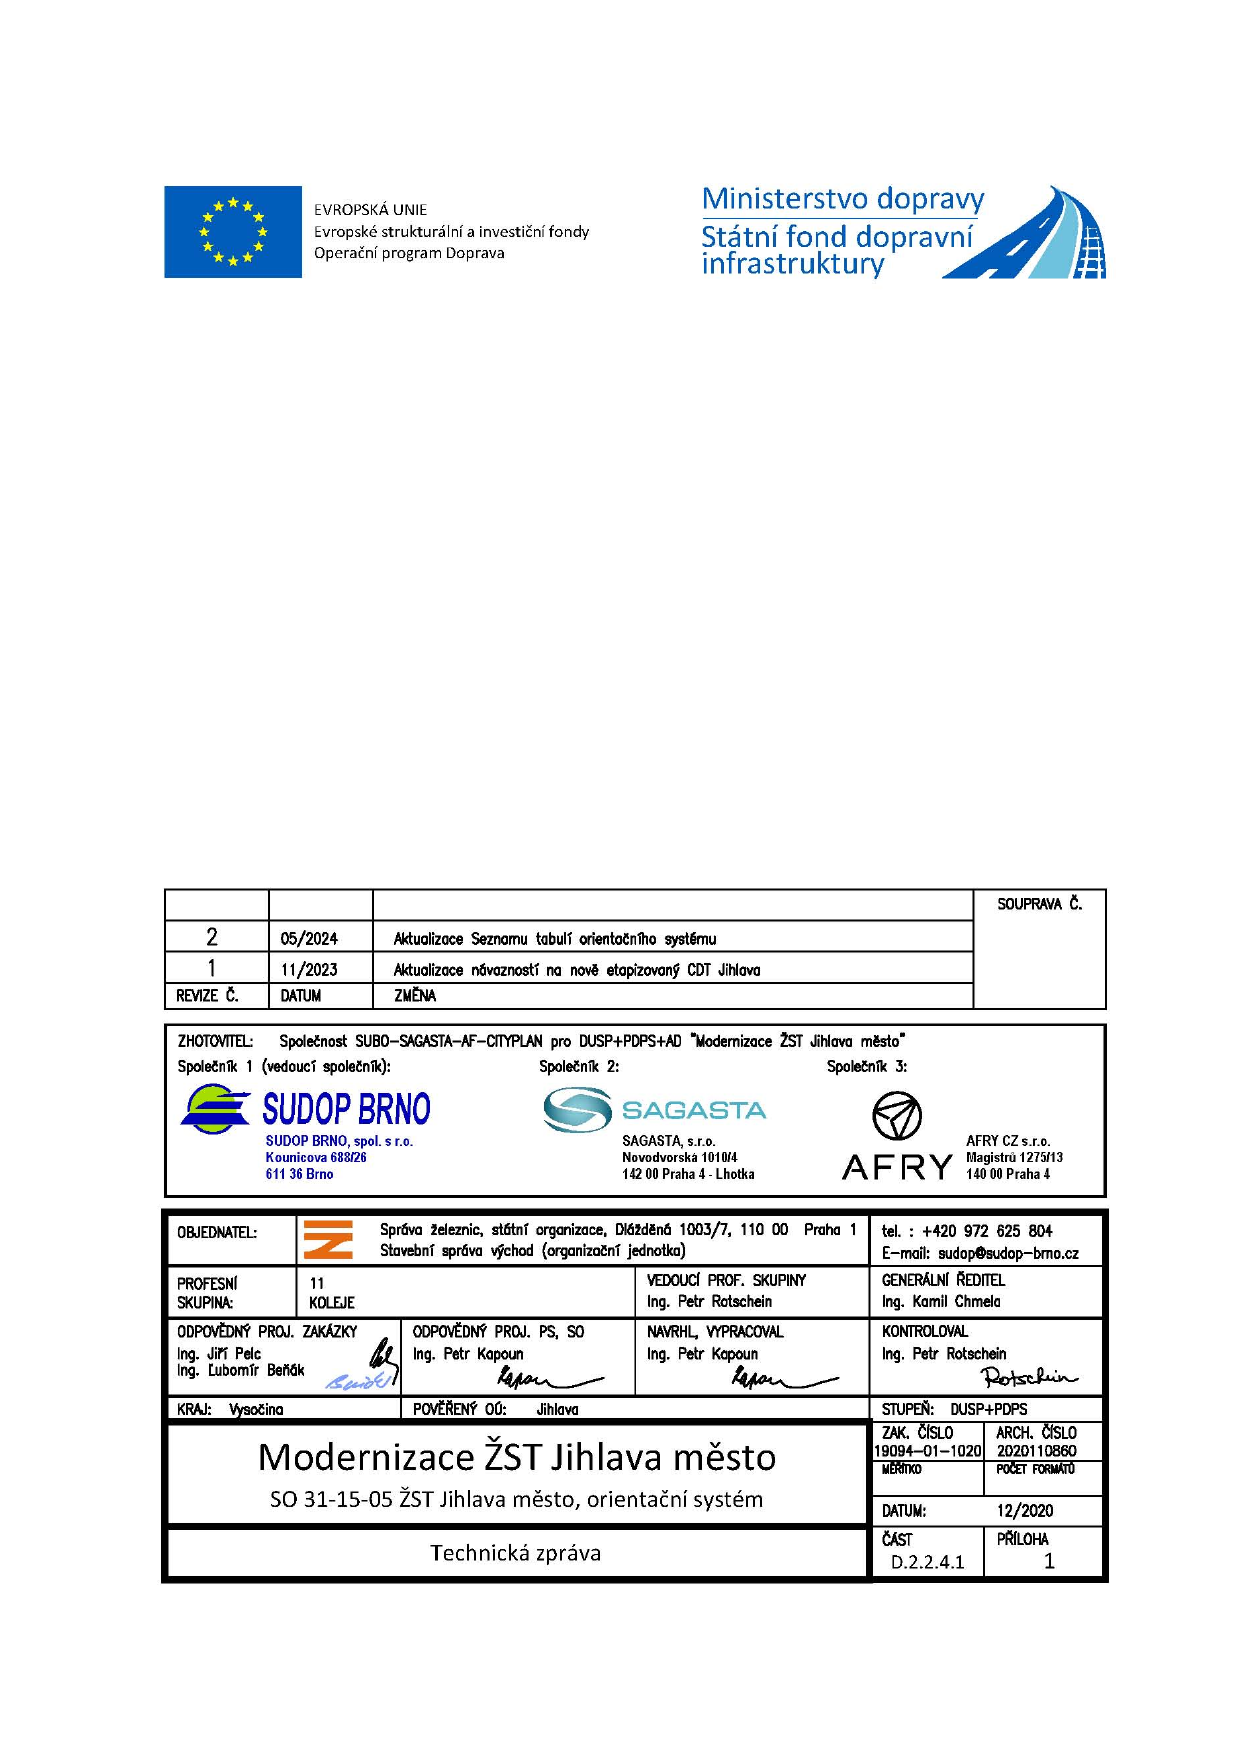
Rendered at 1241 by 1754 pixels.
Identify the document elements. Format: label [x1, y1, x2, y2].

picture [88, 109, 1182, 1656]
